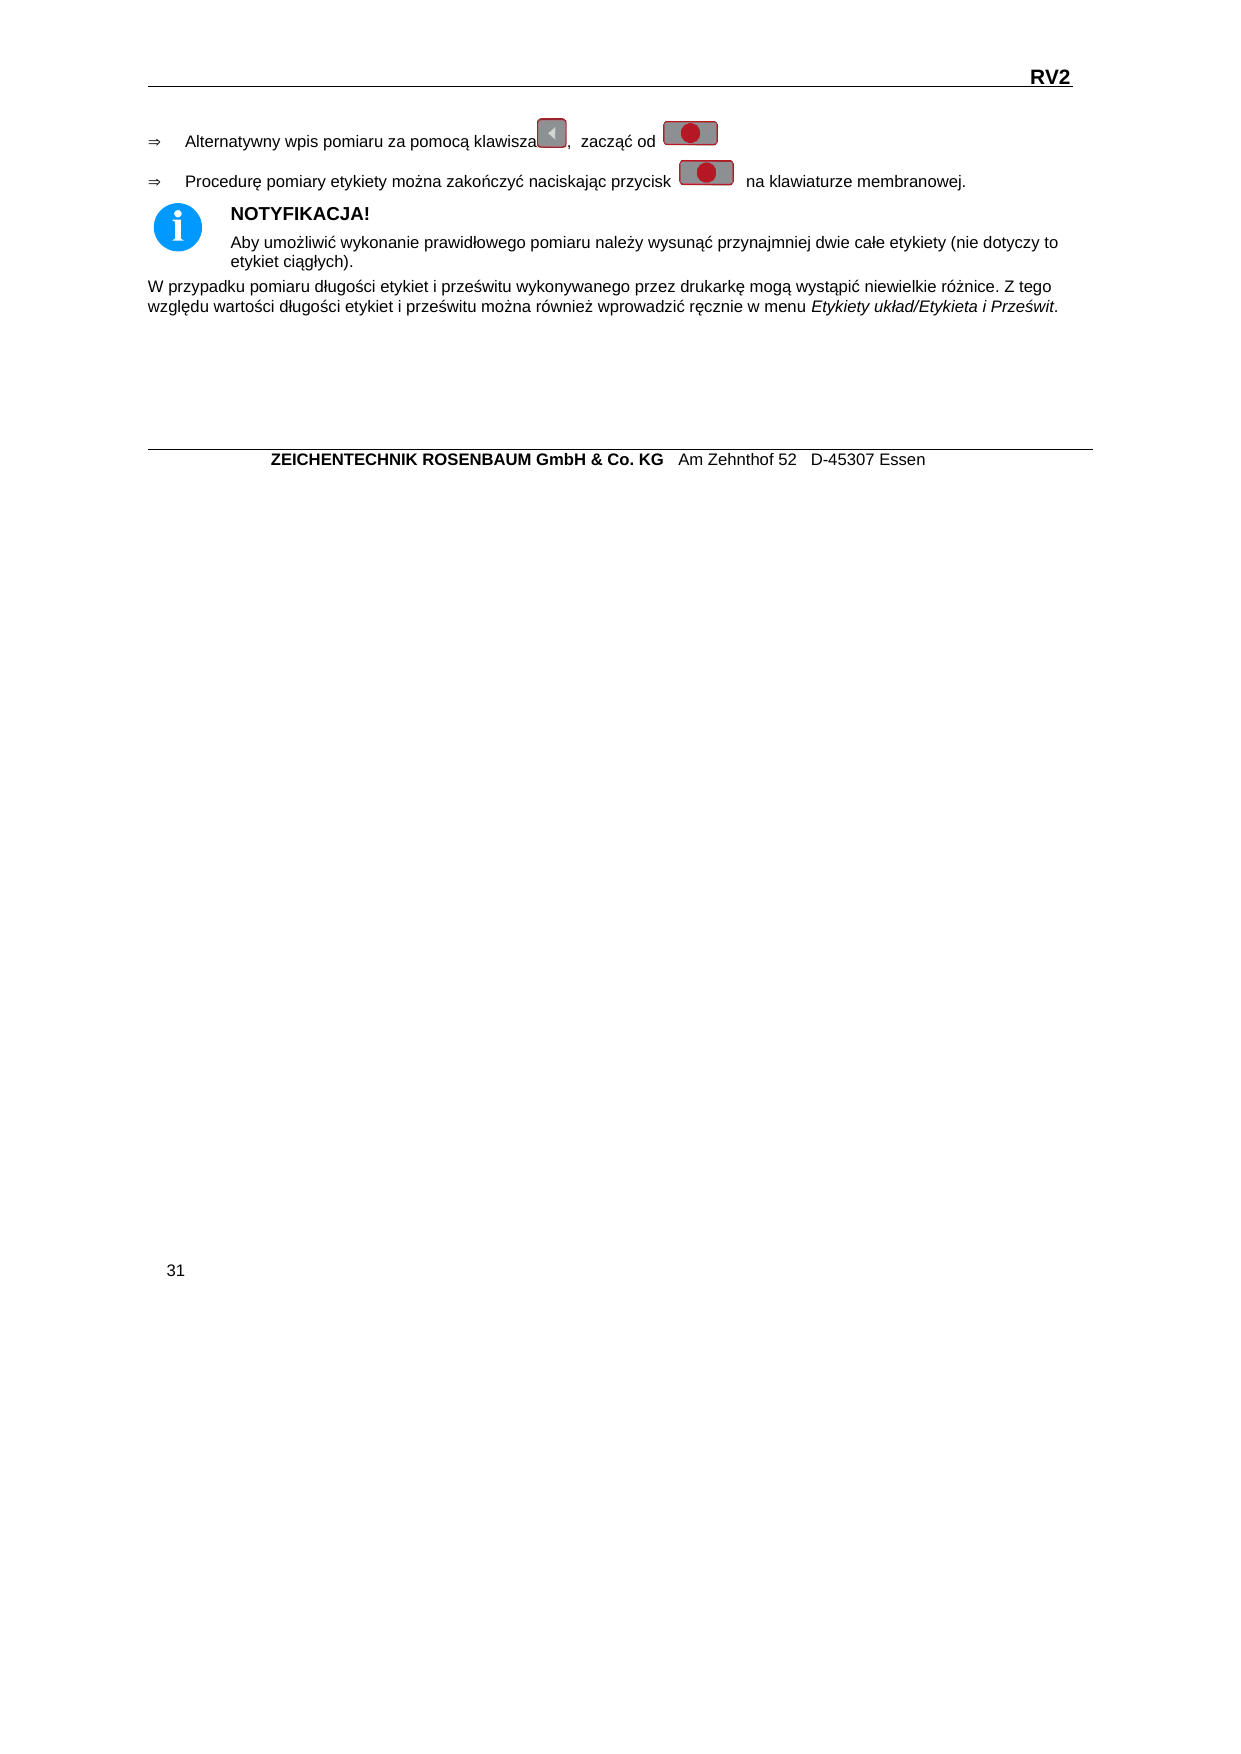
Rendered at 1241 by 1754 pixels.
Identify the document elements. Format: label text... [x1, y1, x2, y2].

text Alternatywny wpis pomiaru za pomocą klawisza, zacząć od [148, 118, 1092, 151]
picture [676, 157, 737, 188]
text Procedurę pomiary etykiety można zakończyć naciskając przycisk na klawiaturze membranowej. [148, 158, 1092, 191]
table_header NOTYFIKACJA! Aby umożliwić wykonanie prawidłowego pomiaru należy wysunąć przynajmniej dwie całe etykiety (nie dotyczy to etykiet ciągłych). [224, 197, 1077, 277]
table_header [148, 197, 224, 277]
text W przypadku pomiaru długości etykiet i prześwitu wykonywanego przez drukarkę mogą wystąpić niewielkie różnice. Z tego względu wartości długości etykiet i prześwitu można również wprowadzić ręcznie w menu Etykiety układ/Etykieta i Prześwit. [148, 277, 1092, 316]
picture [660, 118, 721, 148]
picture [537, 118, 567, 148]
